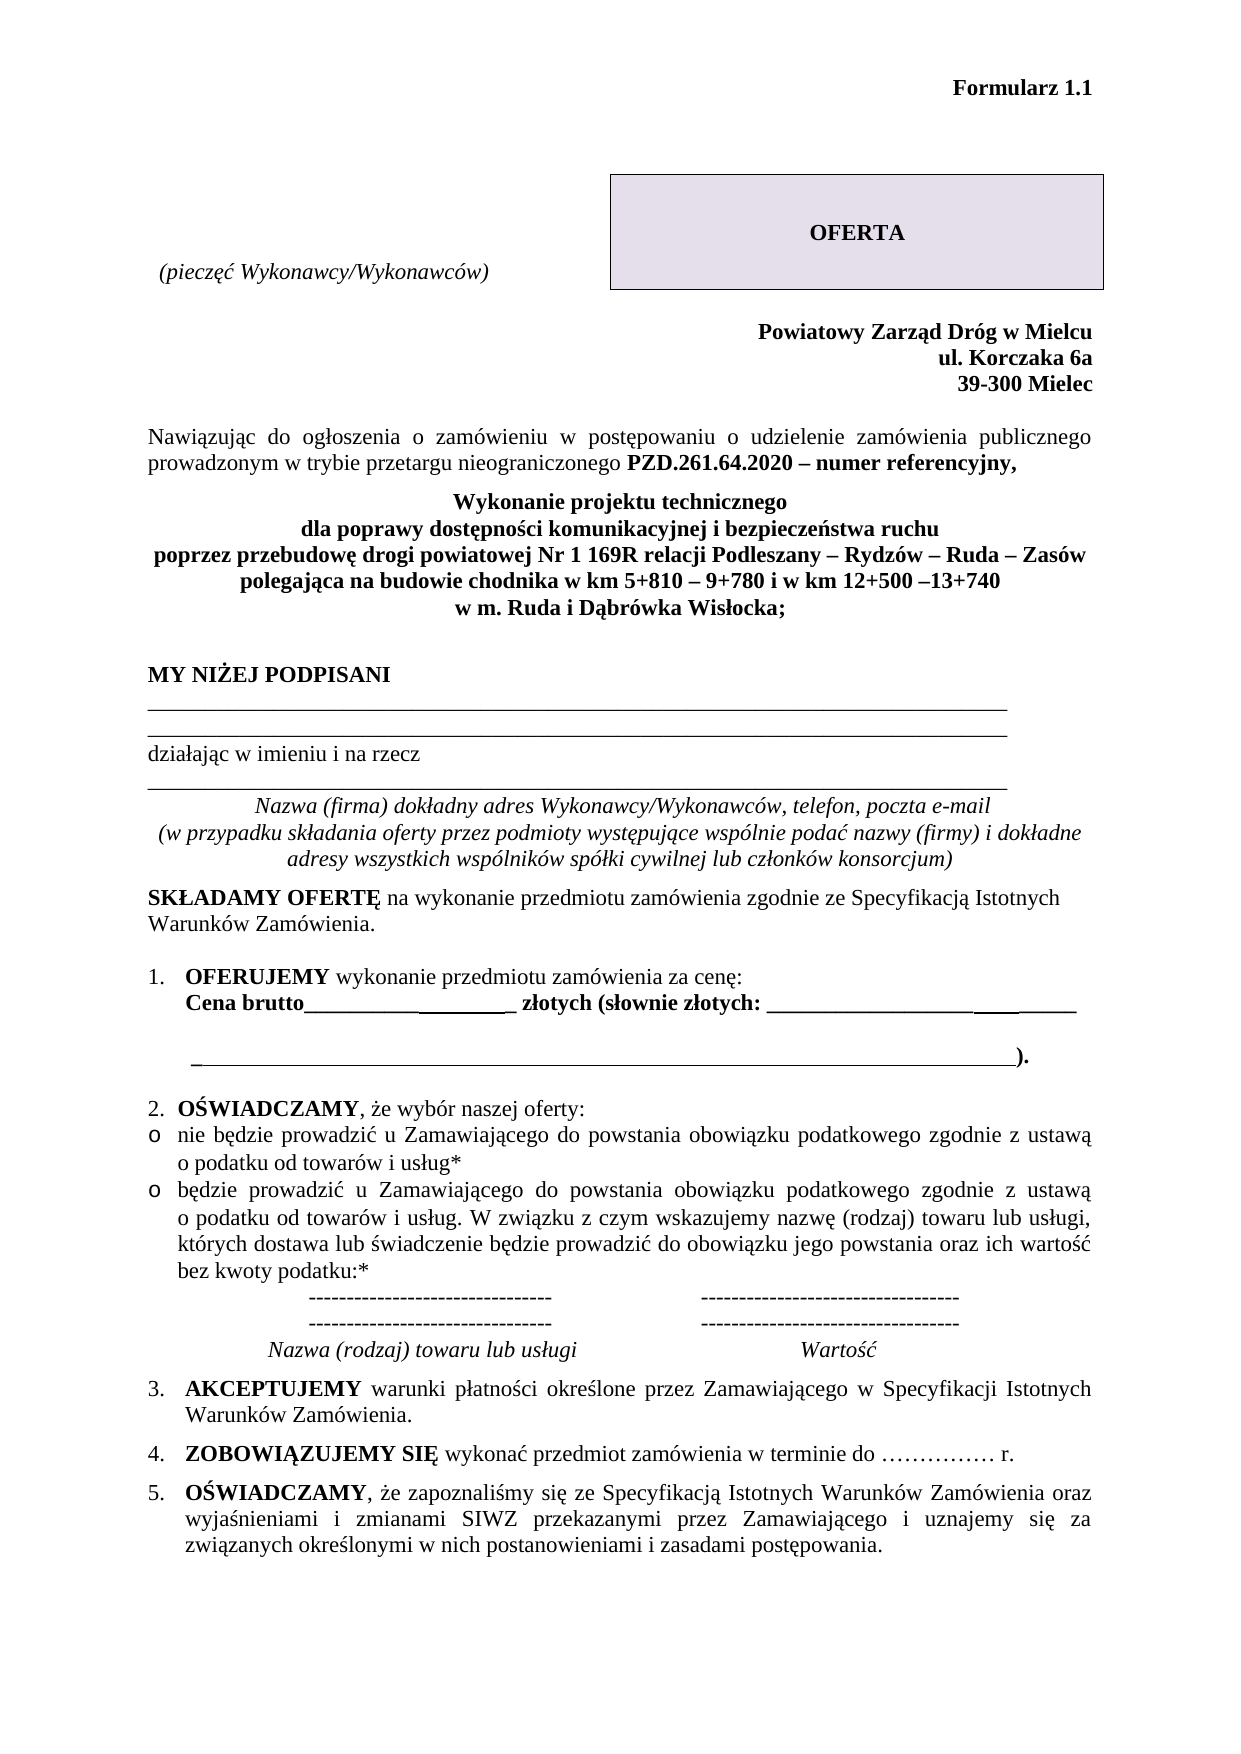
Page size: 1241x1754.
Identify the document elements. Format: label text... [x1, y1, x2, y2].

text dla poprawy dostępności komunikacyjnej i bezpieczeństwa ruchu [148, 515, 1093, 541]
list będzie prowadzić u Zamawiającego do powstania obowiązku podatkowego zgodnie z ustawą o podatku od towarów i usług. W związku z czym wskazujemy nazwę (rodzaj) towaru lub usługi, których dostawa lub świadczenie będzie prowadzić do obowiązku jego powstania oraz ich wartość bez kwoty podatku:* [148, 1176, 1093, 1283]
table_header (pieczęć Wykonawcy/Wykonawców) [148, 174, 610, 289]
list ZOBOWIĄZUJEMY SIĘ wykonać przedmiot zamówienia w terminie do …………… r. [148, 1440, 1093, 1466]
list OŚWIADCZAMY, że zapoznaliśmy się ze Specyfikacją Istotnych Warunków Zamówienia oraz wyjaśnieniami i zmianami SIWZ przekazanymi przez Zamawiającego i uznajemy się za związanych określonymi w nich postanowieniami i zasadami postępowania. [148, 1479, 1093, 1558]
text Powiatowy Zarząd Dróg w Mielcu [148, 318, 1093, 344]
text Nazwa (rodzaj) towaru lub usługi Wartość [148, 1336, 1093, 1362]
list AKCEPTUJEMY warunki płatności określone przez Zamawiającego w Specyfikacji Istotnych Warunków Zamówienia. [148, 1374, 1093, 1427]
text -------------------------------- ---------------------------------- [177, 1283, 1093, 1309]
text poprzez przebudowę drogi powiatowej Nr 1 169R relacji Podleszany – Rydzów – Ruda – Zasów polegająca na budowie chodnika w km 5+810 – 9+780 i w km 12+500 –13+740 [148, 541, 1093, 594]
text w m. Ruda i Dąbrówka Wisłocka; [148, 594, 1093, 620]
text MY NIŻEJ PODPISANI [148, 661, 1093, 687]
table_header OFERTA [611, 175, 1103, 289]
text Nawiązując do ogłoszenia o zamówieniu w postępowaniu o udzielenie zamówienia publicznego prowadzonym w trybie przetargu nieograniczonego PZD.261.64.2020 – numer referencyjny, [148, 423, 1093, 476]
text ___________________________________________________________________________ [148, 713, 1093, 740]
text działając w imieniu i na rzecz [148, 740, 1093, 766]
text Wykonanie projektu technicznego [148, 488, 1093, 515]
text ___________________________________________________________________________ [148, 687, 1093, 713]
text Cena brutto__________ _ złotych (słownie złotych: __________________ _____ [185, 989, 1093, 1016]
text -------------------------------- ---------------------------------- [177, 1309, 1093, 1336]
list OŚWIADCZAMY, że wybór naszej oferty: [148, 1095, 1093, 1121]
text (w przypadku składania oferty przez podmioty występujące wspólnie podać nazwy (firmy) i dokładne adresy wszystkich wspólników spółki cywilnej lub członków konsorcjum) [148, 819, 1093, 871]
text ul. Korczaka 6a [148, 344, 1093, 370]
text 39-300 Mielec [148, 370, 1093, 397]
list OFERUJEMY wykonanie przedmiotu zamówienia za cenę: [148, 963, 1093, 989]
list nie będzie prowadzić u Zamawiającego do powstania obowiązku podatkowego zgodnie z ustawą o podatku od towarów i usług* [148, 1121, 1093, 1176]
text SKŁADAMY OFERTĘ na wykonanie przedmiotu zamówienia zgodnie ze Specyfikacją Istotnych Warunków Zamówienia. [148, 884, 1093, 937]
text ___________________________________________________________________________ [148, 766, 1093, 792]
text Nazwa (firma) dokładny adres Wykonawcy/Wykonawców, telefon, poczta e-mail [148, 792, 1093, 819]
text _ ). [185, 1042, 1093, 1068]
